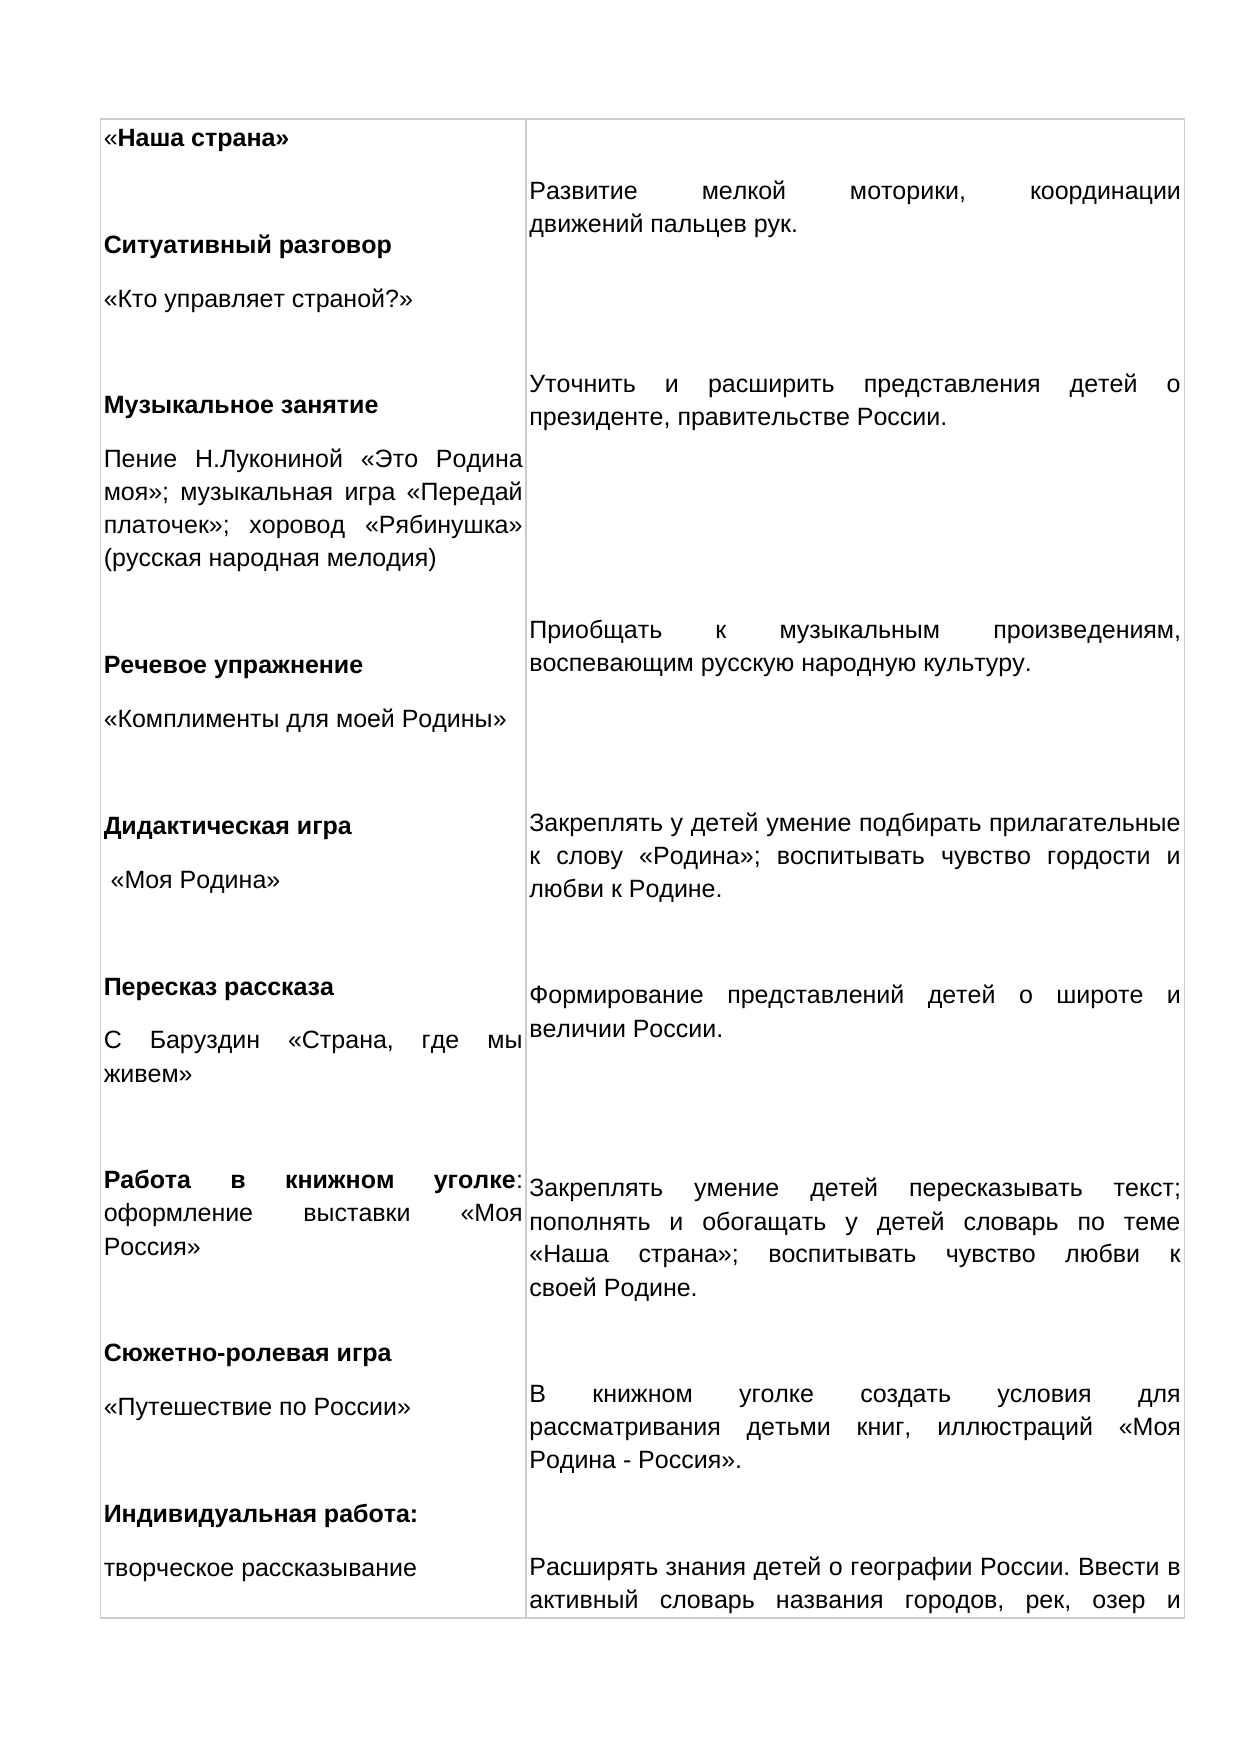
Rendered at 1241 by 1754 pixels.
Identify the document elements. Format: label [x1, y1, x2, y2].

table_cell [101, 120, 525, 1617]
table_cell [527, 120, 1184, 1617]
